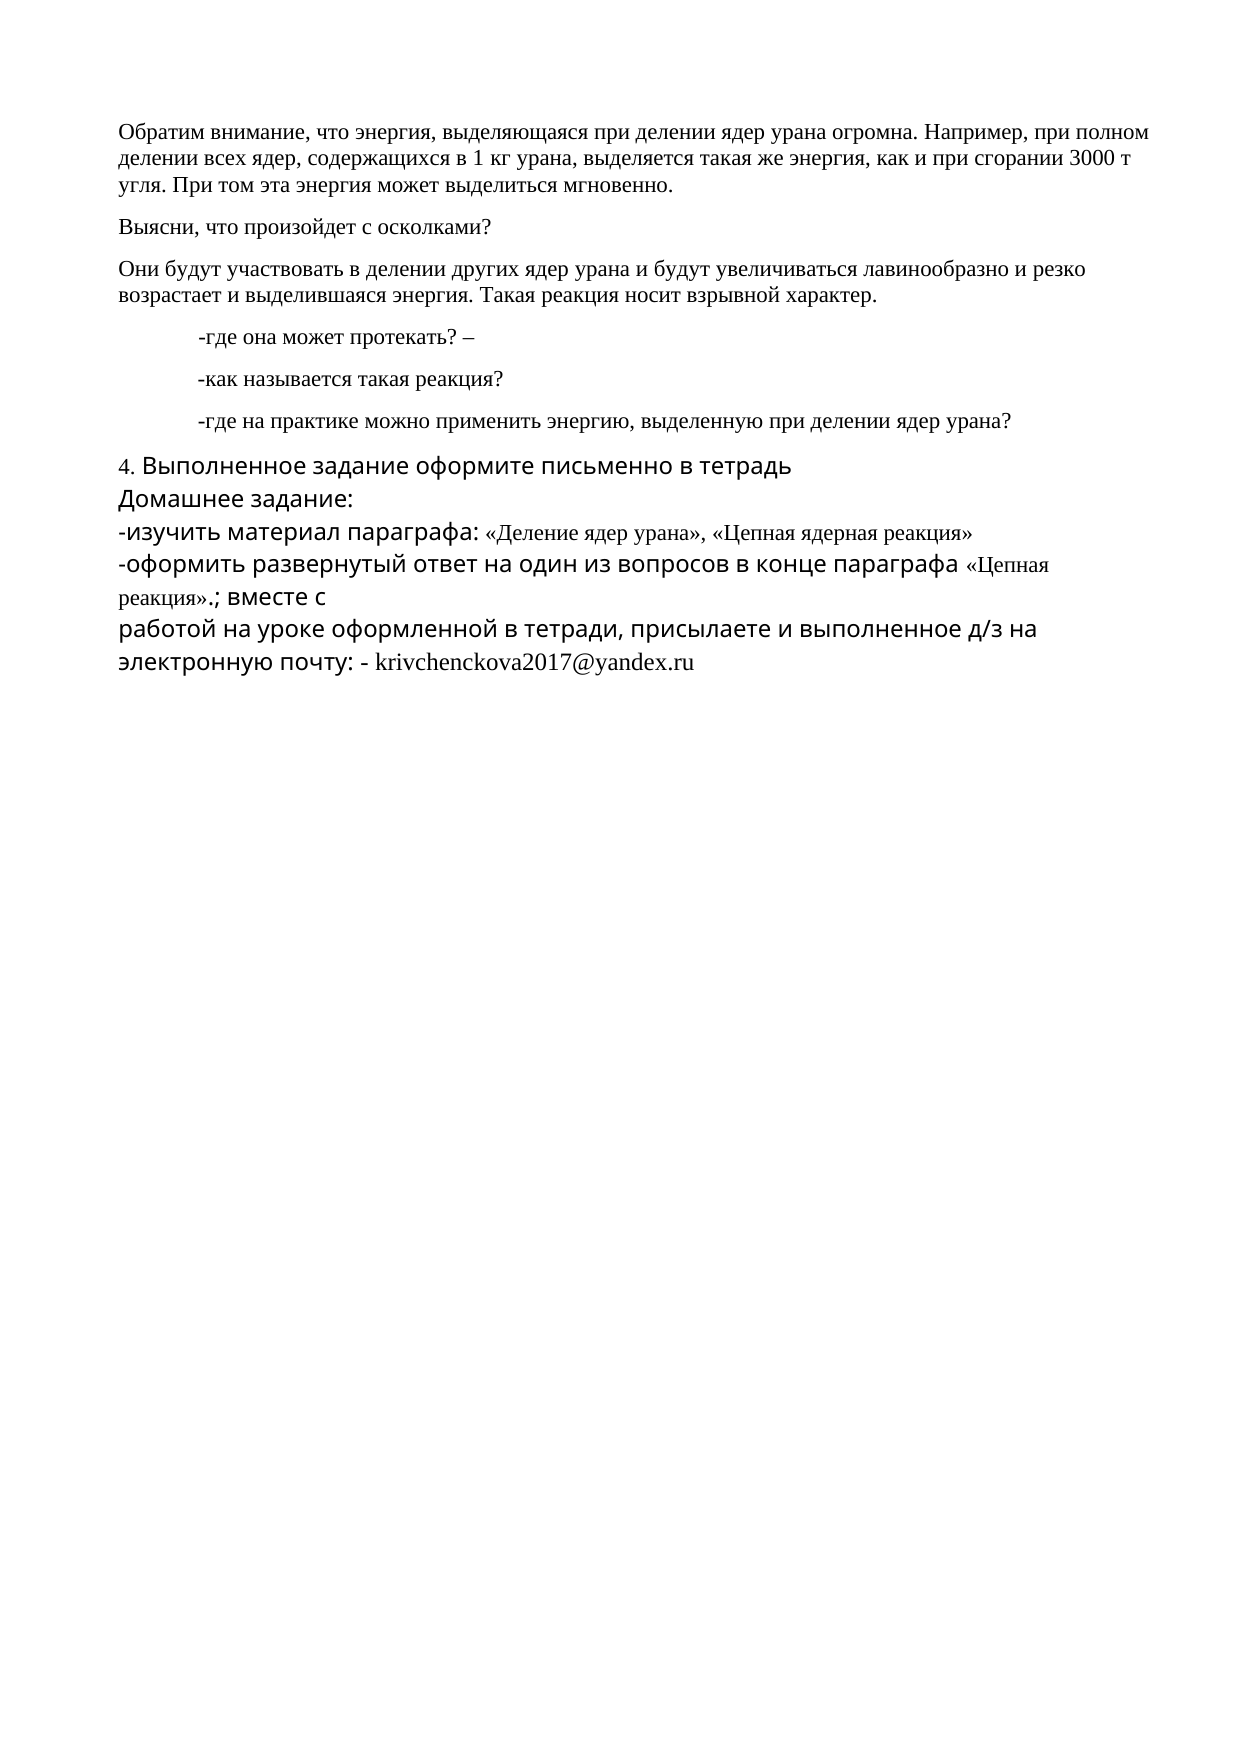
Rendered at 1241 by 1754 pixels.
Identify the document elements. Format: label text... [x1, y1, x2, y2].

text Обратим внимание, что энергия, выделяющаяся при делении ядер урана огромна. Например, при полном делении всех ядер, содержащихся в 1 кг урана, выделяется такая же энергия, как и при сгорании 3000 т угля. При том эта энергия может выделиться мгновенно. [118, 118, 1152, 197]
text -где она может протекать? – [118, 323, 1152, 349]
text Они будут участвовать в делении других ядер урана и будут увеличиваться лавинообразно и резко возрастает и выделившаяся энергия. Такая реакция носит взрывной характер. [118, 255, 1152, 307]
text Домашнее задание: [118, 482, 1152, 514]
text Выясни, что произойдет с осколками? [118, 213, 1152, 239]
text 4. Выполненное задание оформите письменно в тетрадь [118, 449, 1152, 482]
text -как называется такая реакция? [192, 365, 1152, 391]
text -где на практике можно применить энергию, выделенную при делении ядер урана? [192, 407, 1152, 433]
text -оформить развернутый ответ на один из вопросов в конце параграфа «Цепная реакция».; вместе с [118, 547, 1152, 612]
text -изучить материал параграфа: «Деление ядер урана», «Цепная ядерная реакция» [118, 514, 1152, 547]
text электронную почту: - krivchenckova2017@yandex.ru [118, 645, 1152, 677]
text работой на уроке оформленной в тетради, присылаете и выполненное д/з на [118, 612, 1152, 645]
